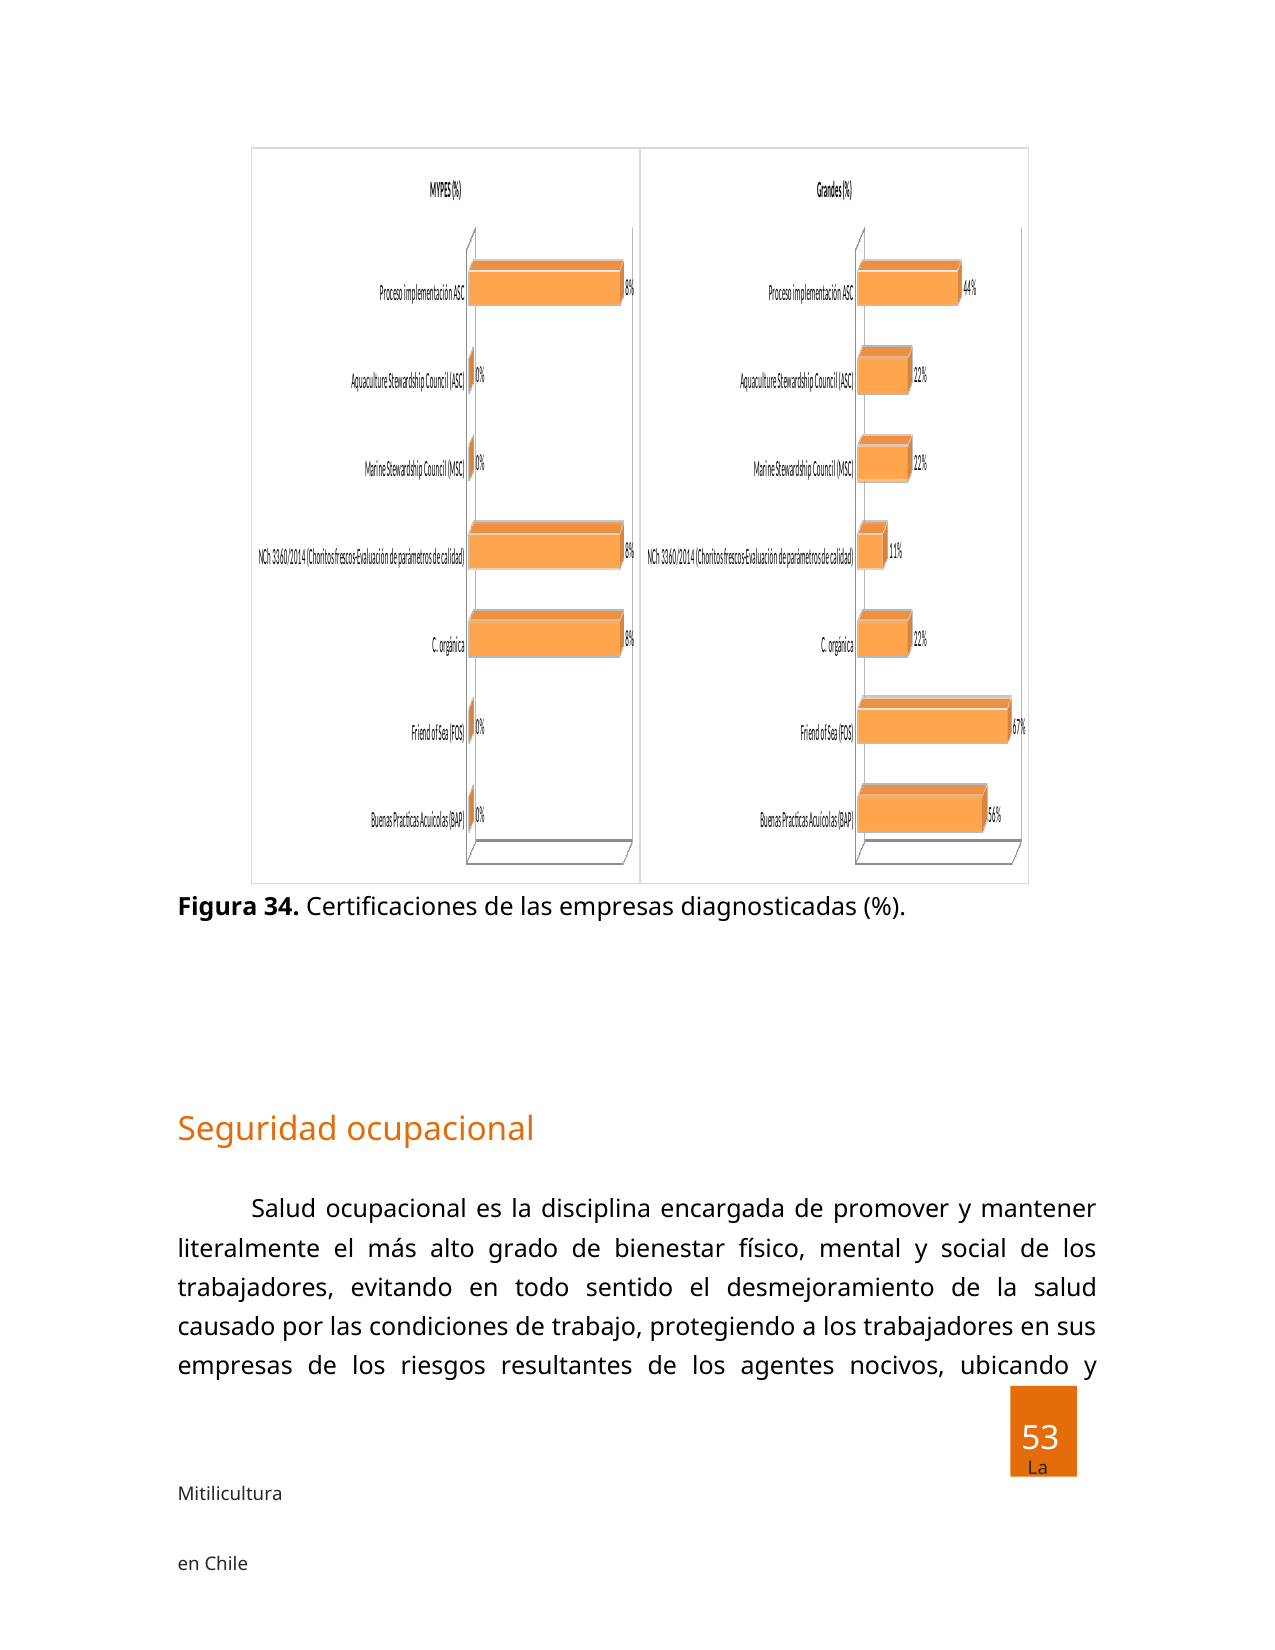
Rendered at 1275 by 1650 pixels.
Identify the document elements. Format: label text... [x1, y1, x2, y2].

subtitle Seguridad ocupacional [177, 1105, 1098, 1150]
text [177, 1191, 1098, 1382]
text Figura 34. Certificaciones de las empresas diagnosticadas (%). [177, 148, 1098, 923]
